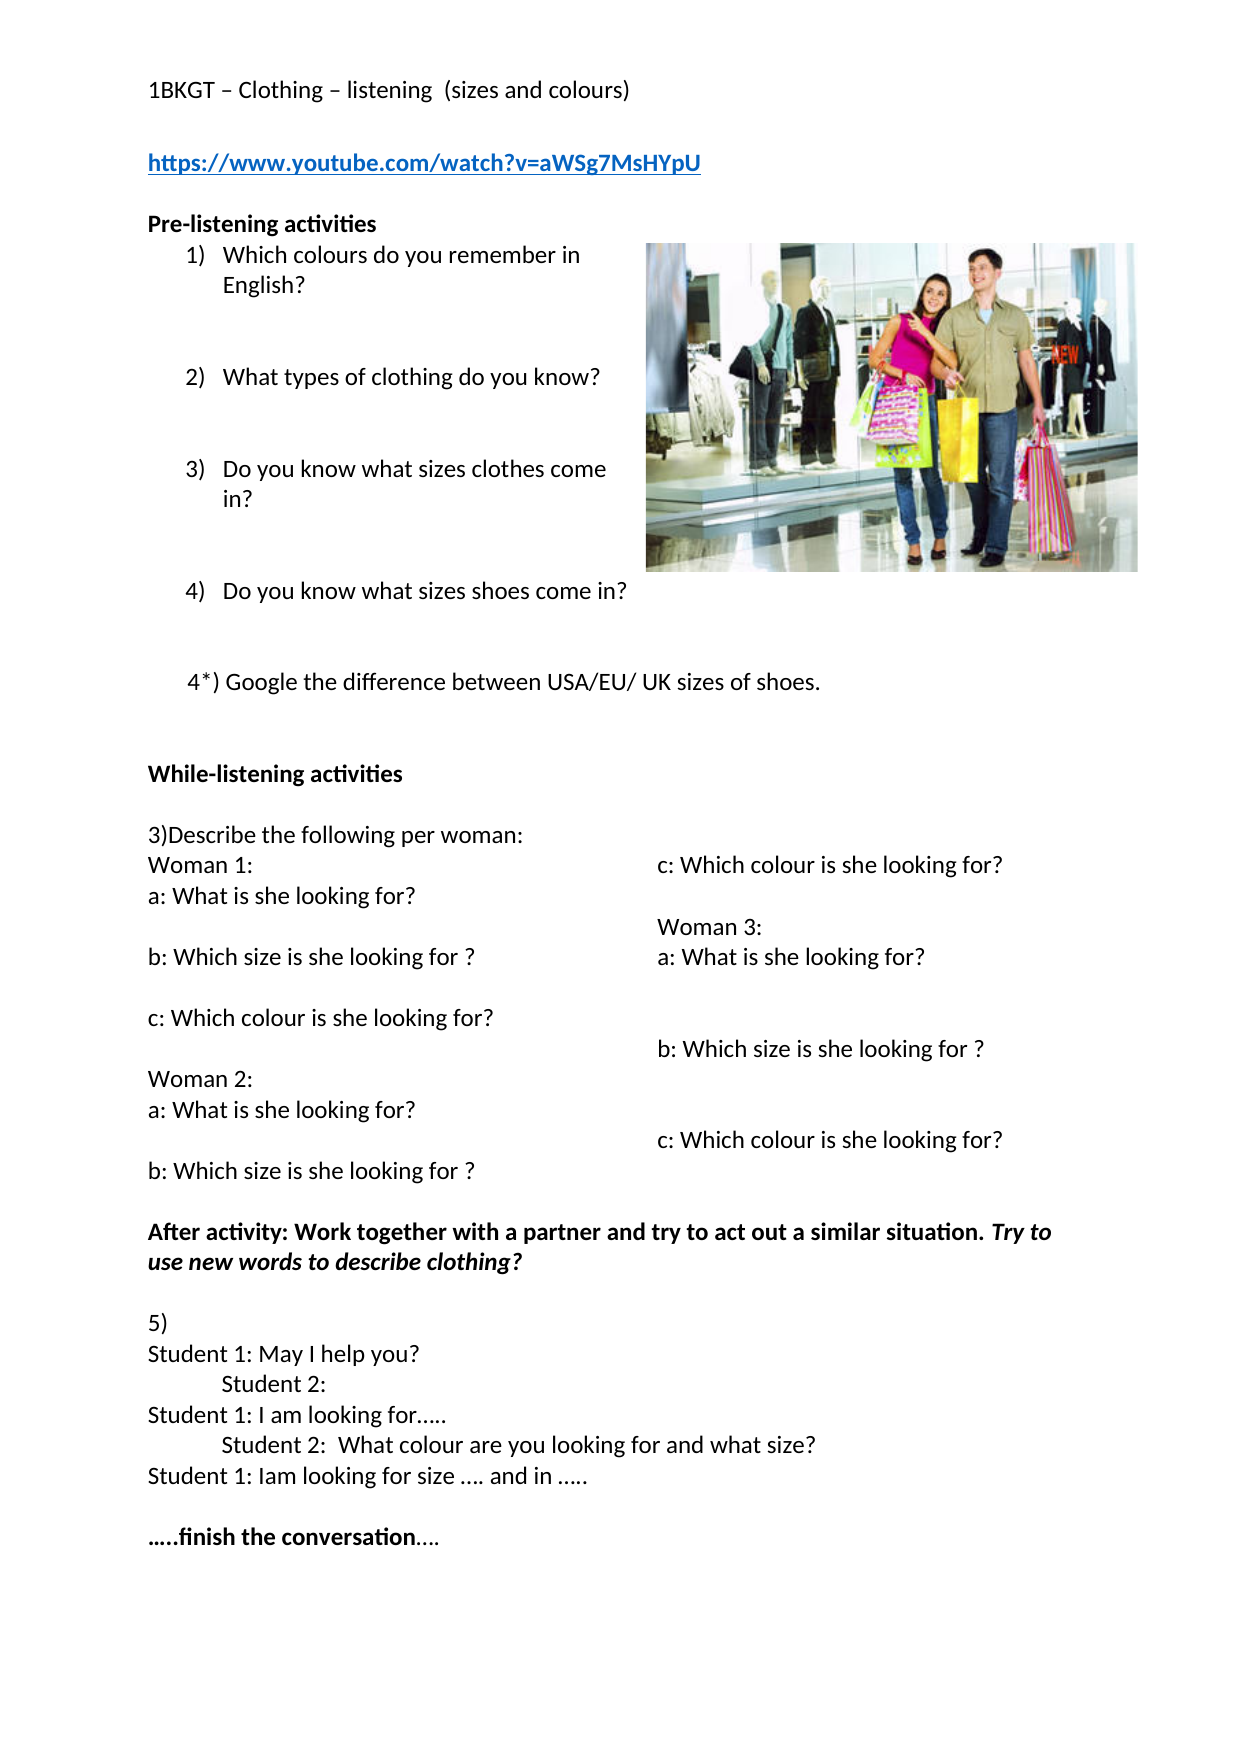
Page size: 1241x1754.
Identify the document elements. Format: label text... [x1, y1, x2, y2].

text After activity: Work together with a partner and try to act out a similar situation. Try to use new words to describe clothing? [148, 1216, 1093, 1277]
text Woman 2: a: What is she looking for? [148, 1063, 583, 1124]
text https://www.youtube.com/watch?v=aWSg7MsHYpU [148, 148, 1093, 178]
picture [645, 243, 1138, 572]
text Pre-listening activities [148, 209, 1093, 239]
text …..finish the conversation…. [148, 1521, 1093, 1552]
text Student 1: Iam looking for size …. and in ….. [148, 1460, 1093, 1491]
text Student 1: May I help you? [148, 1338, 1093, 1368]
text c: Which colour is she looking for? [657, 849, 1093, 880]
text While-listening activities [148, 758, 1093, 788]
text Woman 3: a: What is she looking for? [657, 911, 1093, 972]
list Which colours do you remember in English? [185, 239, 1093, 300]
text Woman 1: a: What is she looking for? [148, 849, 583, 911]
text c: Which colour is she looking for? [657, 1124, 1093, 1155]
list Do you know what sizes shoes come in? [185, 575, 1093, 636]
text b: Which size is she looking for ? [148, 941, 583, 972]
text b: Which size is she looking for ? [148, 1155, 583, 1185]
text 5) [148, 1307, 1093, 1338]
text Student 1: I am looking for….. [148, 1399, 1093, 1429]
text Student 2: [148, 1368, 1093, 1399]
list Do you know what sizes clothes come in? [185, 453, 645, 514]
text 3)Describe the following per woman: [148, 819, 1093, 849]
text c: Which colour is she looking for? [148, 1002, 583, 1033]
list What types of clothing do you know? [185, 361, 645, 392]
text Student 2: What colour are you looking for and what size? [148, 1429, 1093, 1460]
text b: Which size is she looking for ? [657, 1033, 1093, 1063]
text 4*) Google the difference between USA/EU/ UK sizes of shoes. [148, 666, 1093, 697]
